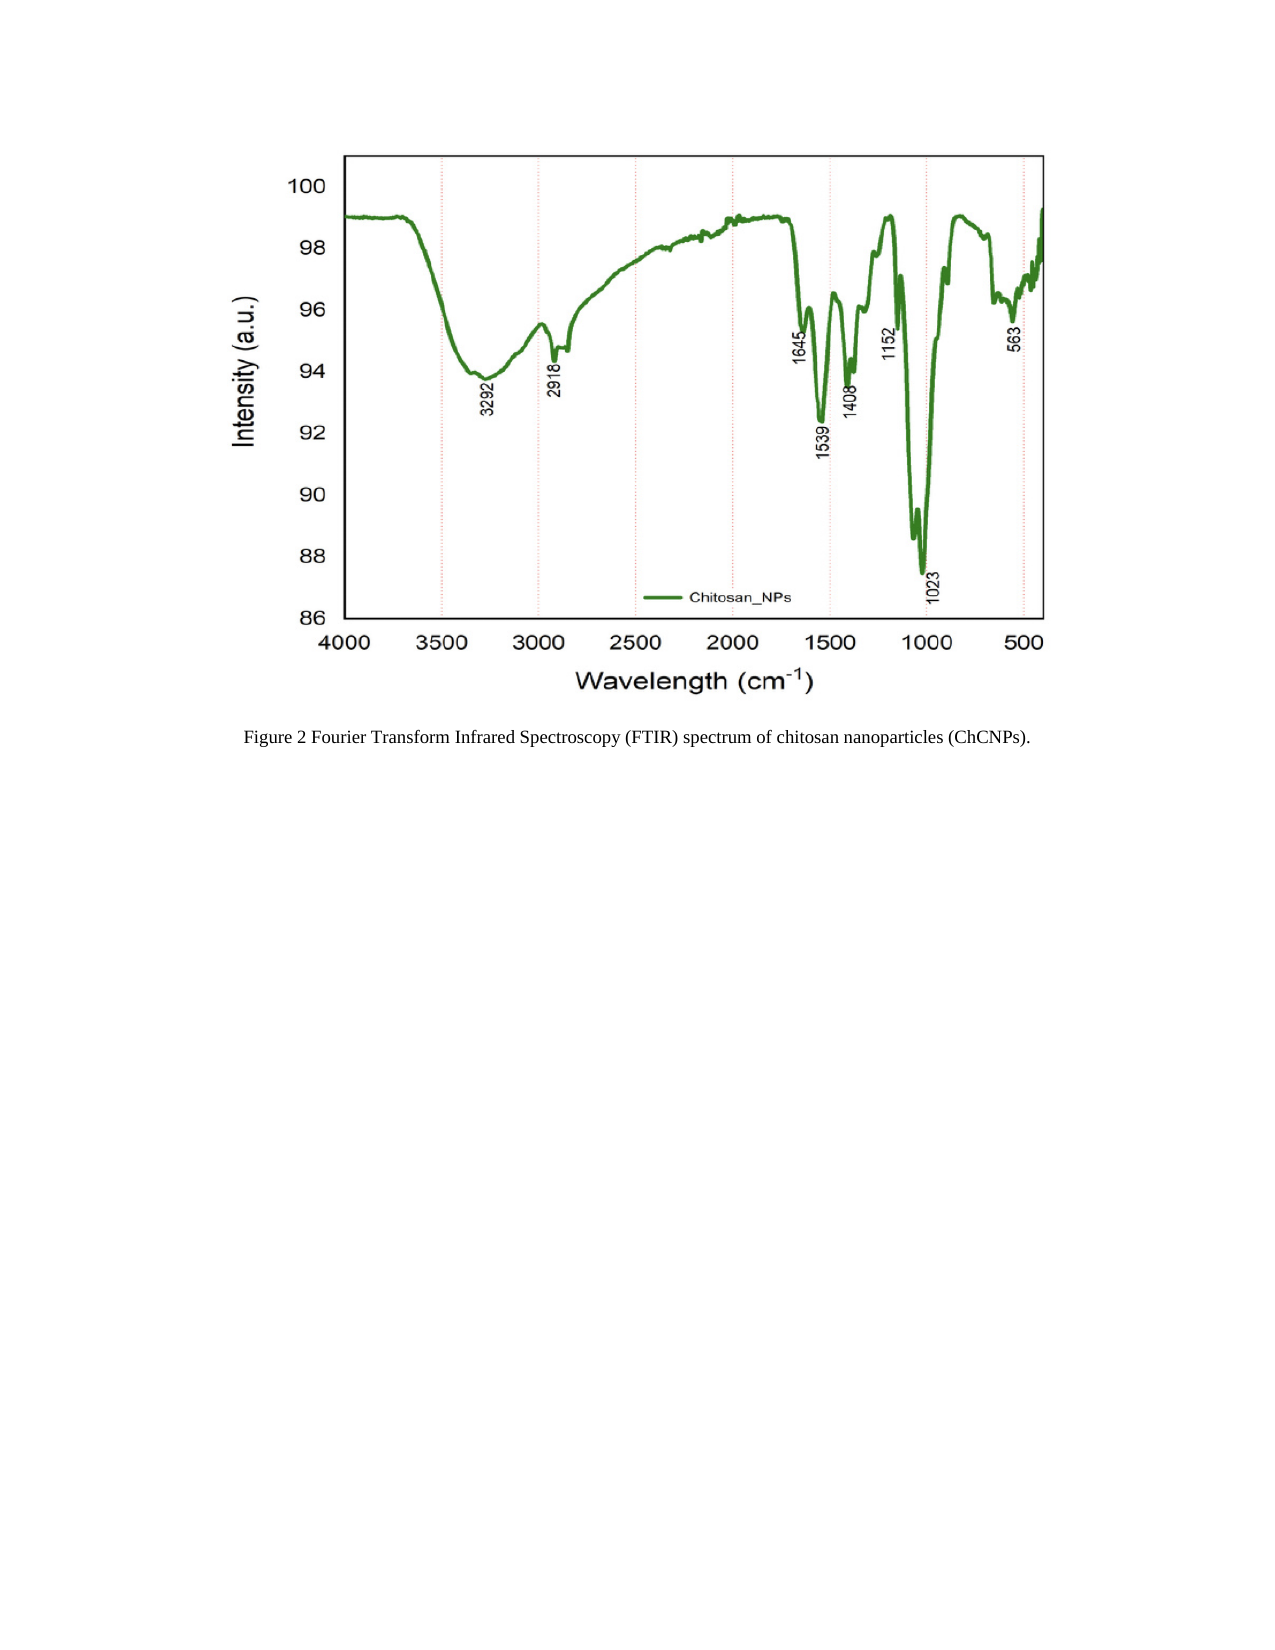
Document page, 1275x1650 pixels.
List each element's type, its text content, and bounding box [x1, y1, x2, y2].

text Figure 2 Fourier Transform Infrared Spectroscopy (FTIR) spectrum of chitosan nanoparticles (ChCNPs). [150, 726, 1125, 747]
picture [218, 150, 1057, 705]
